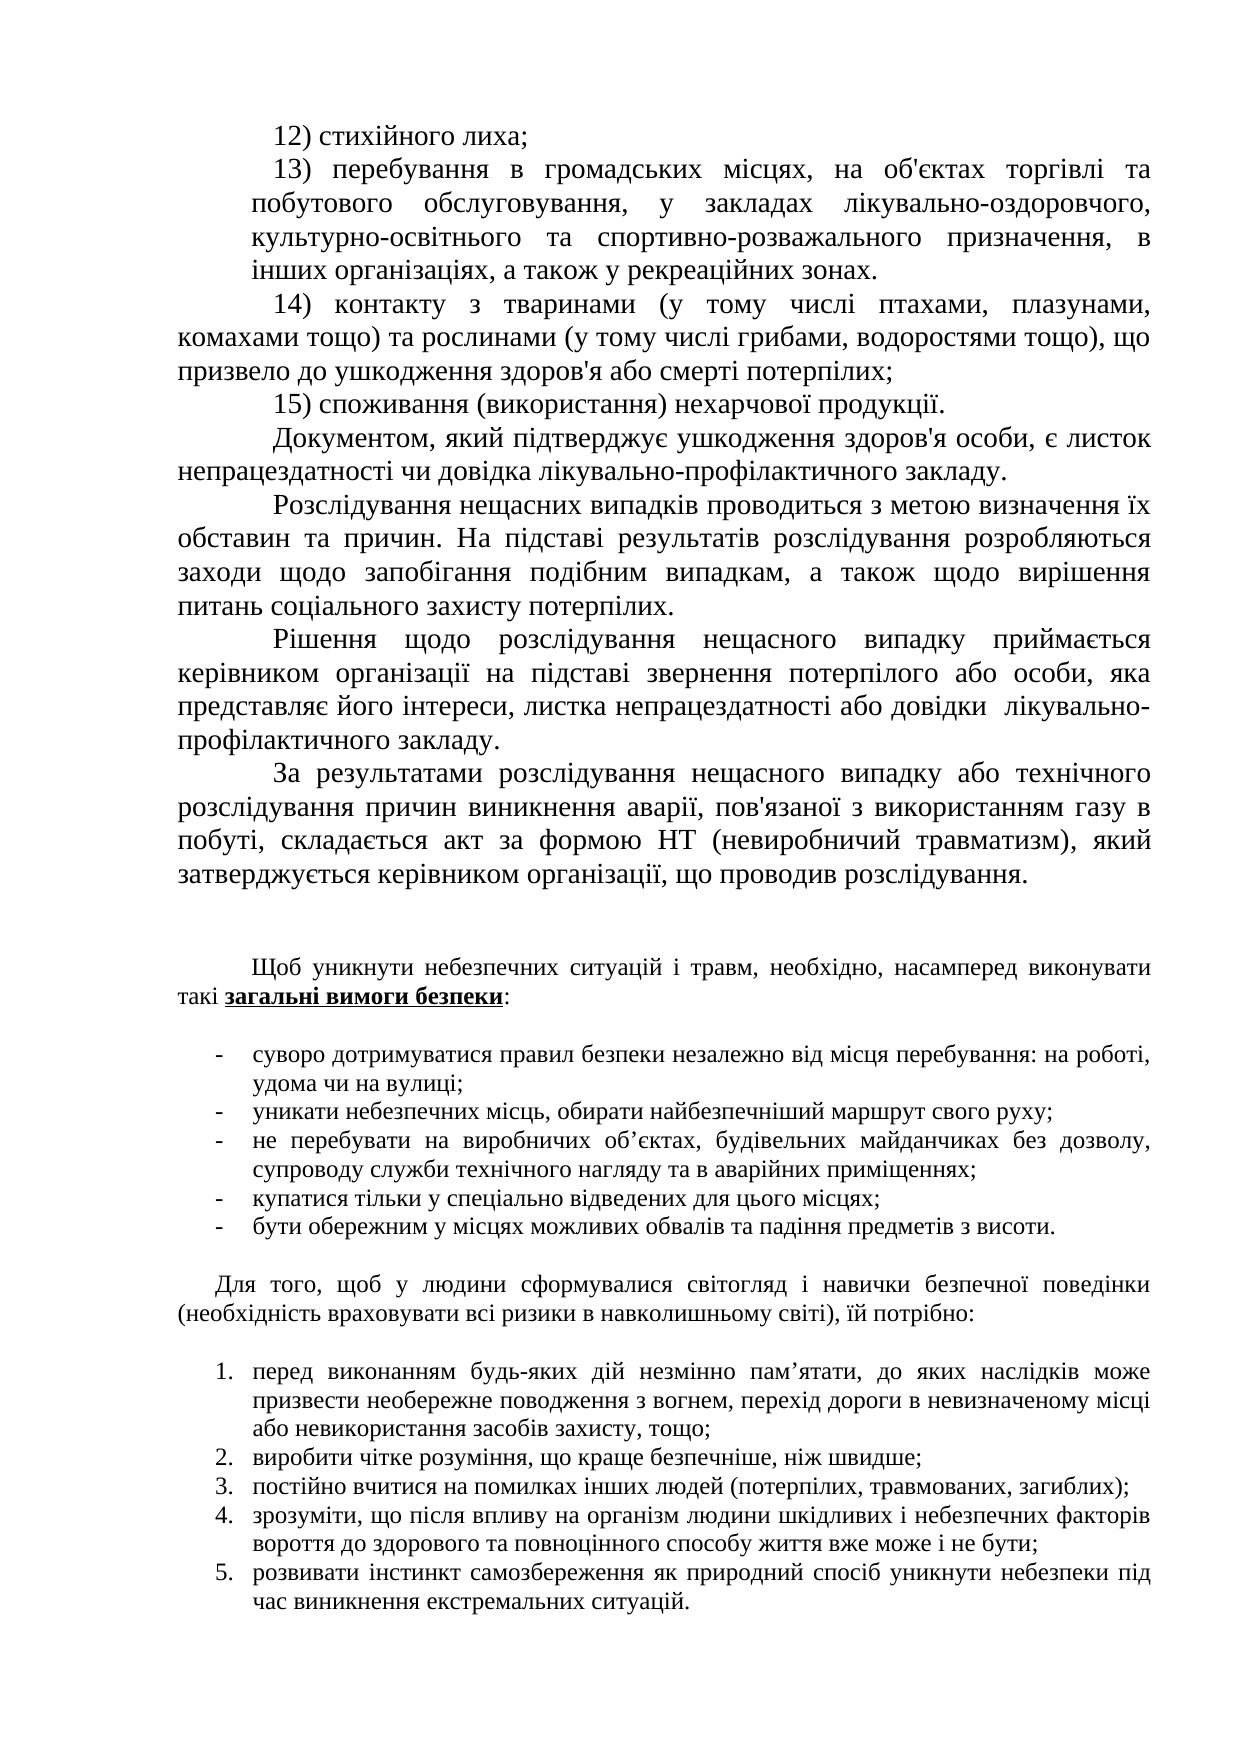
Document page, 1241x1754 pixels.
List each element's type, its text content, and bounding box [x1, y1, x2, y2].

text 13) перебування в громадських місцях, на об'єктах торгівлі та побутового обслуговування, у закладах лікувально-оздоровчого, культурно-освітнього та спортивно-розважального призначення, в інших організаціях, а також у рекреаційних зонах. [251, 152, 1152, 286]
text Для того, щоб у людини сформувалися світогляд і навички безпечної поведінки (необхідність враховувати всі ризики в навколишньому світі), їй потрібно: [177, 1269, 1152, 1327]
list зрозуміти, що після впливу на організм людини шкідливих і небезпечних факторів вороття до здорового та повноцінного способу життя вже може і не бути; [215, 1500, 1152, 1557]
list розвивати інстинкт самозбереження як природний спосіб уникнути небезпеки під час виникнення екстремальних ситуацій. [215, 1557, 1152, 1615]
list уникати небезпечних місць, обирати найбезпечніший маршрут свого руху; [215, 1096, 1152, 1125]
text 14) контакту з тваринами (у тому числі птахами, плазунами, комахами тощо) та рослинами (у тому числі грибами, водоростями тощо), що призвело до ушкодження здоров'я або смерті потерпілих; [177, 286, 1152, 386]
text Щоб уникнути небезпечних ситуацій і травм, необхідно, насамперед виконувати такі загальні вимоги безпеки: [177, 952, 1152, 1010]
text Рішення щодо розслідування нещасного випадку приймається керівником організації на підставі звернення потерпілого або особи, яка представляє його інтереси, листка непрацездатності або довідки лікувально-профілактичного закладу. [177, 621, 1152, 755]
text Розслідування нещасних випадків проводиться з метою визначення їх обставин та причин. На підставі результатів розслідування розробляються заходи щодо запобігання подібним випадкам, а також щодо вирішення питань соціального захисту потерпілих. [177, 487, 1152, 621]
list постійно вчитися на помилках інших людей (потерпілих, травмованих, загиблих); [215, 1471, 1152, 1500]
list купатися тільки у спеціально відведених для цього місцях; [215, 1183, 1152, 1211]
list перед виконанням будь-яких дій незмінно пам’ятати, до яких наслідків може призвести необережне поводження з вогнем, перехід дороги в невизначеному місці або невикористання засобів захисту, тощо; [215, 1356, 1152, 1442]
list не перебувати на виробничих об’єктах, будівельних майданчиках без дозволу, супроводу служби технічного нагляду та в аварійних приміщеннях; [215, 1125, 1152, 1183]
list виробити чітке розуміння, що краще безпечніше, ніж швидше; [215, 1442, 1152, 1471]
text За результатами розслідування нещасного випадку або технічного розслідування причин виникнення аварії, пов'язаної з використанням газу в побуті, складається акт за формою НТ (невиробничий травматизм), який затверджується керівником організації, що проводив розслідування. [177, 755, 1152, 889]
text 12) стихійного лиха; [177, 118, 1152, 152]
text Документом, який підтверджує ушкодження здоров'я особи, є листок непрацездатності чи довідка лікувально-профілактичного закладу. [177, 420, 1152, 487]
text 15) споживання (використання) нехарчової продукції. [177, 386, 1152, 420]
list бути обережним у місцях можливих обвалів та падіння предметів з висоти. [215, 1211, 1152, 1240]
list суворо дотримуватися правил безпеки незалежно від місця перебування: на роботі, удома чи на вулиці; [215, 1039, 1152, 1096]
